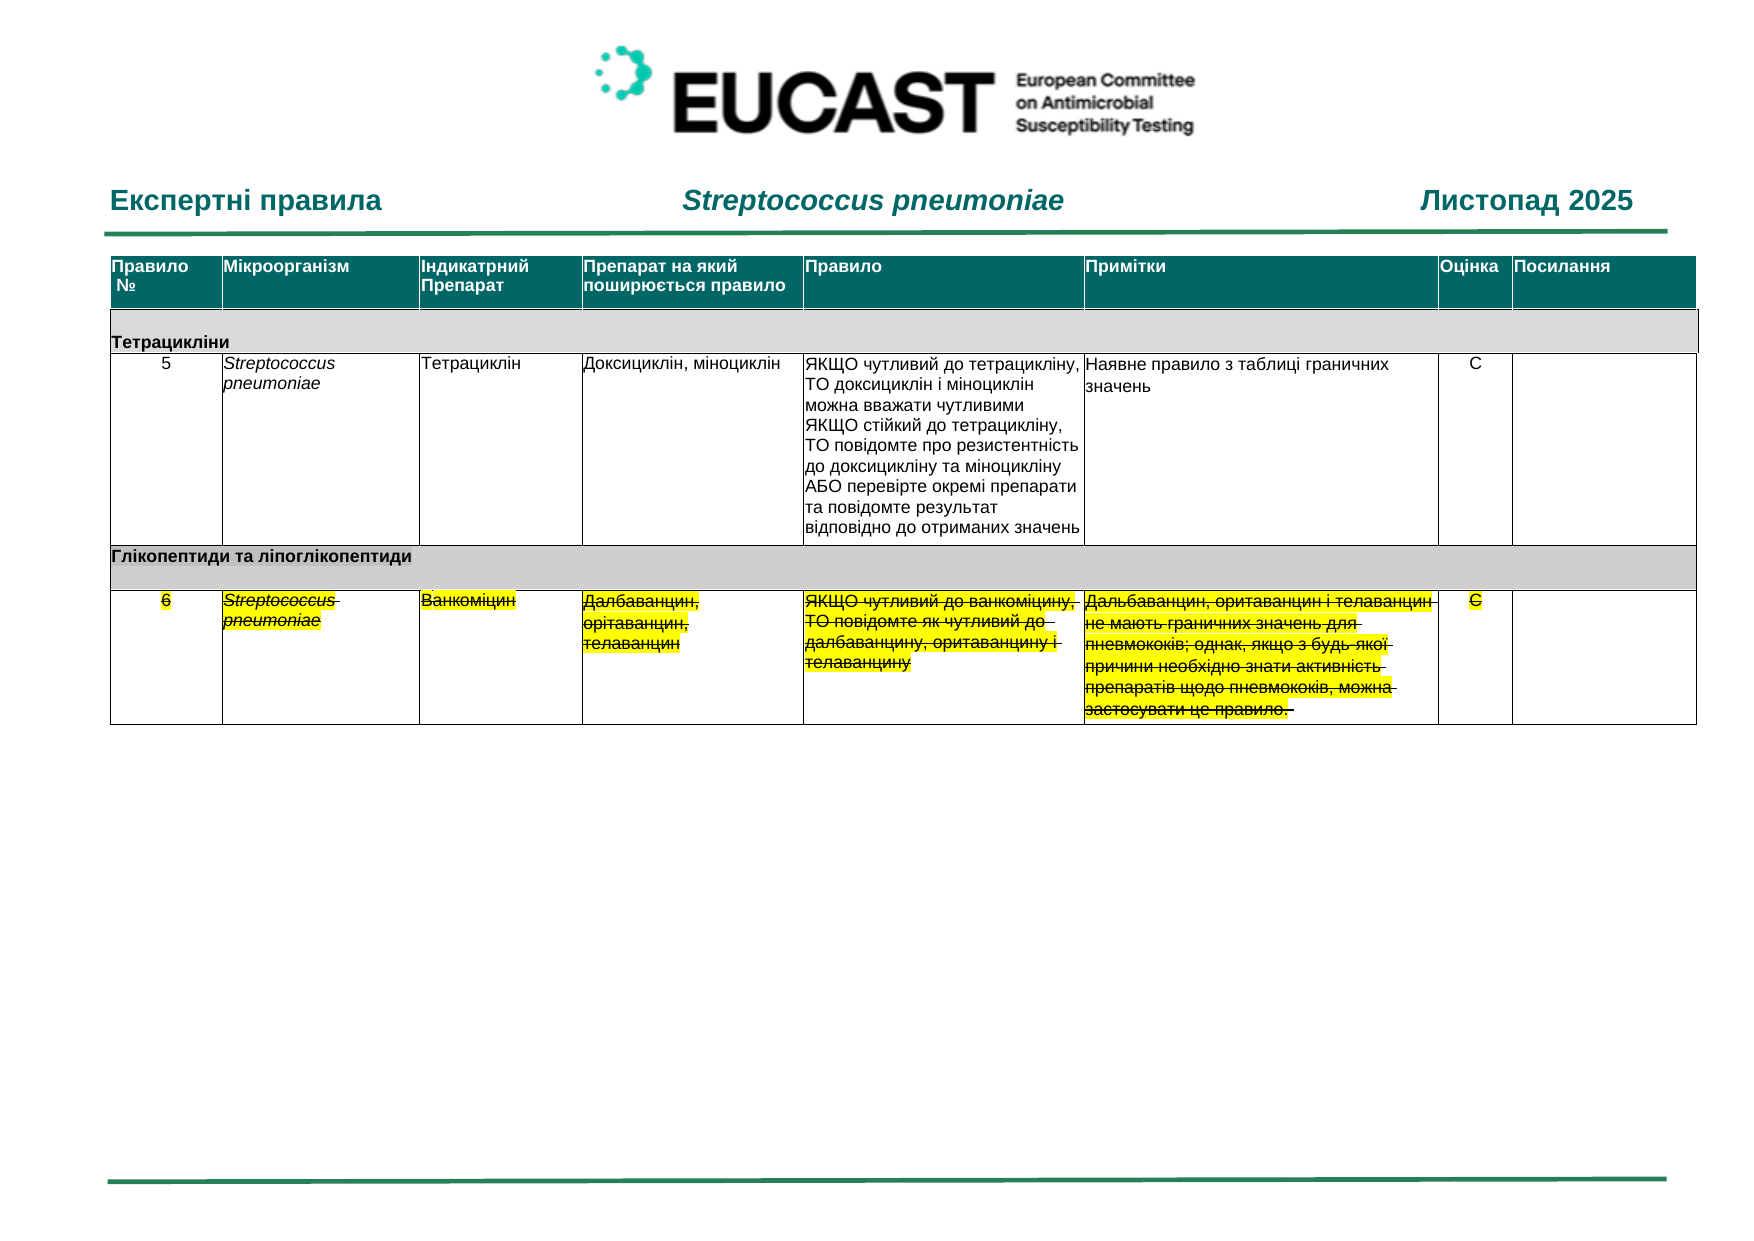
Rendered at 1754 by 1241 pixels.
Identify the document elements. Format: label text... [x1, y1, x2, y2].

table_header Мікроорганізм [223, 256, 419, 308]
table_cell [1513, 591, 1696, 724]
table_header Посилання [1513, 256, 1696, 308]
table_cell Доксициклін, міноциклін [583, 354, 803, 544]
table_header Оцінка [1439, 256, 1512, 308]
table_cell Дальбаванцин, оритаванцин і телаванцин не мають граничних значень для пневмококів; однак, якщо з будь-якої причини необхідно знати активність препаратів щодо пневмококів, можна застосувати це правило. [1085, 603, 1438, 724]
table_cell Тетрациклін [420, 354, 582, 544]
picture [573, 29, 1235, 152]
table_cell [1513, 354, 1696, 544]
table_header Примітки [1085, 256, 1438, 308]
text Експертні правила Streptococcus pneumoniae Листопад 2025 [109, 184, 1699, 216]
table_header Правило [804, 256, 1084, 308]
table_cell Тетрацикліни [111, 310, 1698, 352]
table_cell ЯКЩО чутливий до ванкоміцину, ТО повідомте як чутливий до далбаванцину, оритаванцину і телаванцину [804, 591, 1084, 724]
table_cell C [1439, 591, 1512, 724]
table_cell Наявне правило з таблиці граничних значень [1085, 354, 1438, 544]
table_header Індикатрний Препарат [420, 256, 582, 308]
table_cell Streptococcus pneumoniae [223, 591, 419, 724]
table_cell 5 [111, 354, 222, 544]
table_cell Streptococcus pneumoniae [223, 354, 419, 544]
table_cell C [1439, 354, 1512, 544]
table_header Препарат на який поширюється правило [583, 256, 803, 308]
table_cell Глікопептиди та ліпоглікопептиди [111, 546, 1696, 589]
table_cell Ванкоміцин [420, 591, 582, 724]
table_cell ЯКЩО чутливий до тетрацикліну, ТО доксициклін і міноциклін можна вважати чутливими ЯКЩО стійкий до тетрацикліну, ТО повідомте про резистентність до доксицикліну та міноцикліну АБО перевірте окремі препарати та повідомте результат відповідно до отриманих значень [804, 354, 1084, 544]
table_cell Далбаванцин, орітаванцин, телаванцин [583, 591, 803, 724]
table_header Правило № [111, 256, 222, 308]
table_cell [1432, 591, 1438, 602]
table_cell 6 [111, 591, 222, 724]
